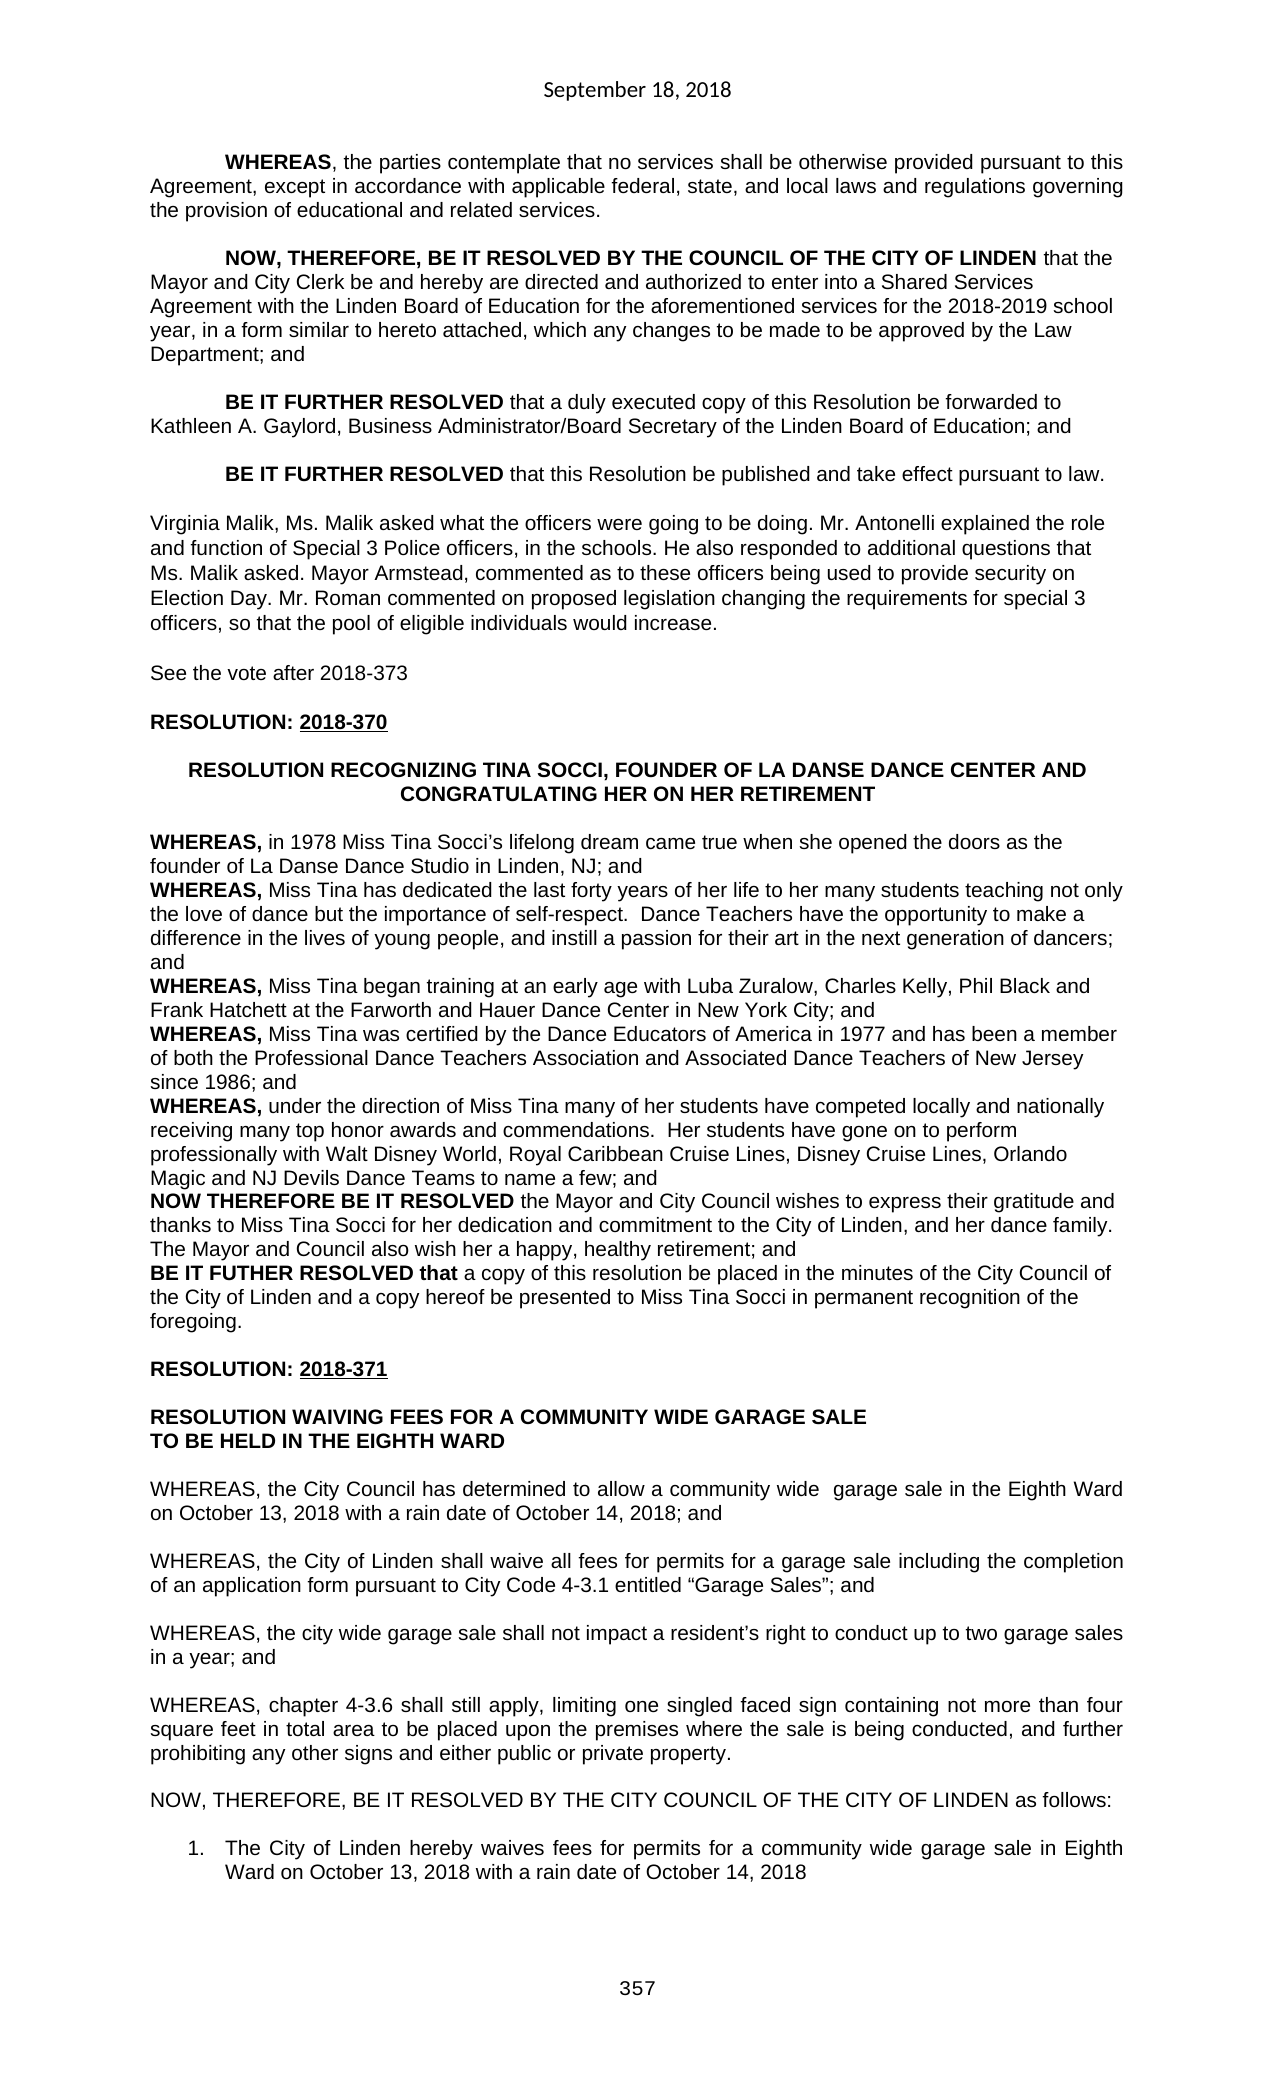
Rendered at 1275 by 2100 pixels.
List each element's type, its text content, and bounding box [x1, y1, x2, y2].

text BE IT FURTHER RESOLVED that a duly executed copy of this Resolution be forwarded to Kathleen A. Gaylord, Business Administrator/Board Secretary of the Linden Board of Education; and [150, 389, 1125, 437]
text RESOLUTION: 2018-371 [150, 1357, 1125, 1381]
text BE IT FURTHER RESOLVED that this Resolution be published and take effect pursuant to law. [150, 461, 1125, 485]
text RESOLUTION: 2018-370 [150, 710, 1125, 734]
text RESOLUTION WAIVING FEES FOR A COMMUNITY WIDE GARAGE SALE [150, 1405, 1125, 1429]
text WHEREAS, Miss Tina was certified by the Dance Educators of America in 1977 and has been a member of both the Professional Dance Teachers Association and Associated Dance Teachers of New Jersey since 1986; and [150, 1022, 1125, 1093]
text WHEREAS, the City Council has determined to allow a community wide garage sale in the Eighth Ward on October 13, 2018 with a rain date of October 14, 2018; and [150, 1477, 1125, 1525]
text NOW THEREFORE BE IT RESOLVED the Mayor and City Council wishes to express their gratitude and thanks to Miss Tina Socci for her dedication and commitment to the City of Linden, and her dance family. The Mayor and Council also wish her a happy, healthy retirement; and [150, 1189, 1125, 1261]
text WHEREAS, in 1978 Miss Tina Socci’s lifelong dream came true when she opened the doors as the founder of La Danse Dance Studio in Linden, NJ; and [150, 830, 1125, 878]
text WHEREAS, Miss Tina has dedicated the last forty years of her life to her many students teaching not only the love of dance but the importance of self-respect. Dance Teachers have the opportunity to make a difference in the lives of young people, and instill a passion for their art in the next generation of dancers; and [150, 878, 1125, 974]
text WHEREAS, under the direction of Miss Tina many of her students have competed locally and nationally receiving many top honor awards and commendations. Her students have gone on to perform professionally with Walt Disney World, Royal Caribbean Cruise Lines, Disney Cruise Lines, Orlando Magic and NJ Devils Dance Teams to name a few; and [150, 1093, 1125, 1189]
text RESOLUTION RECOGNIZING TINA SOCCI, FOUNDER OF LA DANSE DANCE CENTER AND CONGRATULATING HER ON HER RETIREMENT [150, 758, 1125, 806]
text TO BE HELD IN THE EIGHTH WARD [150, 1429, 1125, 1453]
text WHEREAS, Miss Tina began training at an early age with Luba Zuralow, Charles Kelly, Phil Black and Frank Hatchett at the Farworth and Hauer Dance Center in New York City; and [150, 974, 1125, 1022]
text WHEREAS, the parties contemplate that no services shall be otherwise provided pursuant to this Agreement, except in accordance with applicable federal, state, and local laws and regulations governing the provision of educational and related services. [150, 150, 1125, 222]
text BE IT FUTHER RESOLVED that a copy of this resolution be placed in the minutes of the City Council of the City of Linden and a copy hereof be presented to Miss Tina Socci in permanent recognition of the foregoing. [150, 1261, 1125, 1333]
text WHEREAS, chapter 4-3.6 shall still apply, limiting one singled faced sign containing not more than four square feet in total area to be placed upon the premises where the sale is being conducted, and further prohibiting any other signs and either public or private property. [150, 1692, 1125, 1764]
list The City of Linden hereby waives fees for permits for a community wide garage sale in Eighth Ward on October 13, 2018 with a rain date of October 14, 2018 [187, 1836, 1125, 1884]
text NOW, THEREFORE, BE IT RESOLVED BY THE COUNCIL OF THE CITY OF LINDEN that the Mayor and City Clerk be and hereby are directed and authorized to enter into a Shared Services Agreement with the Linden Board of Education for the aforementioned services for the 2018-2019 school year, in a form similar to hereto attached, which any changes to be made to be approved by the Law Department; and [150, 246, 1125, 366]
text Virginia Malik, Ms. Malik asked what the officers were going to be doing. Mr. Antonelli explained the role and function of Special 3 Police officers, in the schools. He also responded to additional questions that Ms. Malik asked. Mayor Armstead, commented as to these officers being used to provide security on Election Day. Mr. Roman commented on proposed legislation changing the requirements for special 3 officers, so that the pool of eligible individuals would increase. [150, 511, 1125, 635]
text NOW, THEREFORE, BE IT RESOLVED BY THE CITY COUNCIL OF THE CITY OF LINDEN as follows: [150, 1788, 1125, 1812]
text WHEREAS, the City of Linden shall waive all fees for permits for a garage sale including the completion of an application form pursuant to City Code 4-3.1 entitled “Garage Sales”; and [150, 1549, 1125, 1597]
text See the vote after 2018-373 [150, 661, 1125, 685]
text WHEREAS, the city wide garage sale shall not impact a resident’s right to conduct up to two garage sales in a year; and [150, 1621, 1125, 1668]
